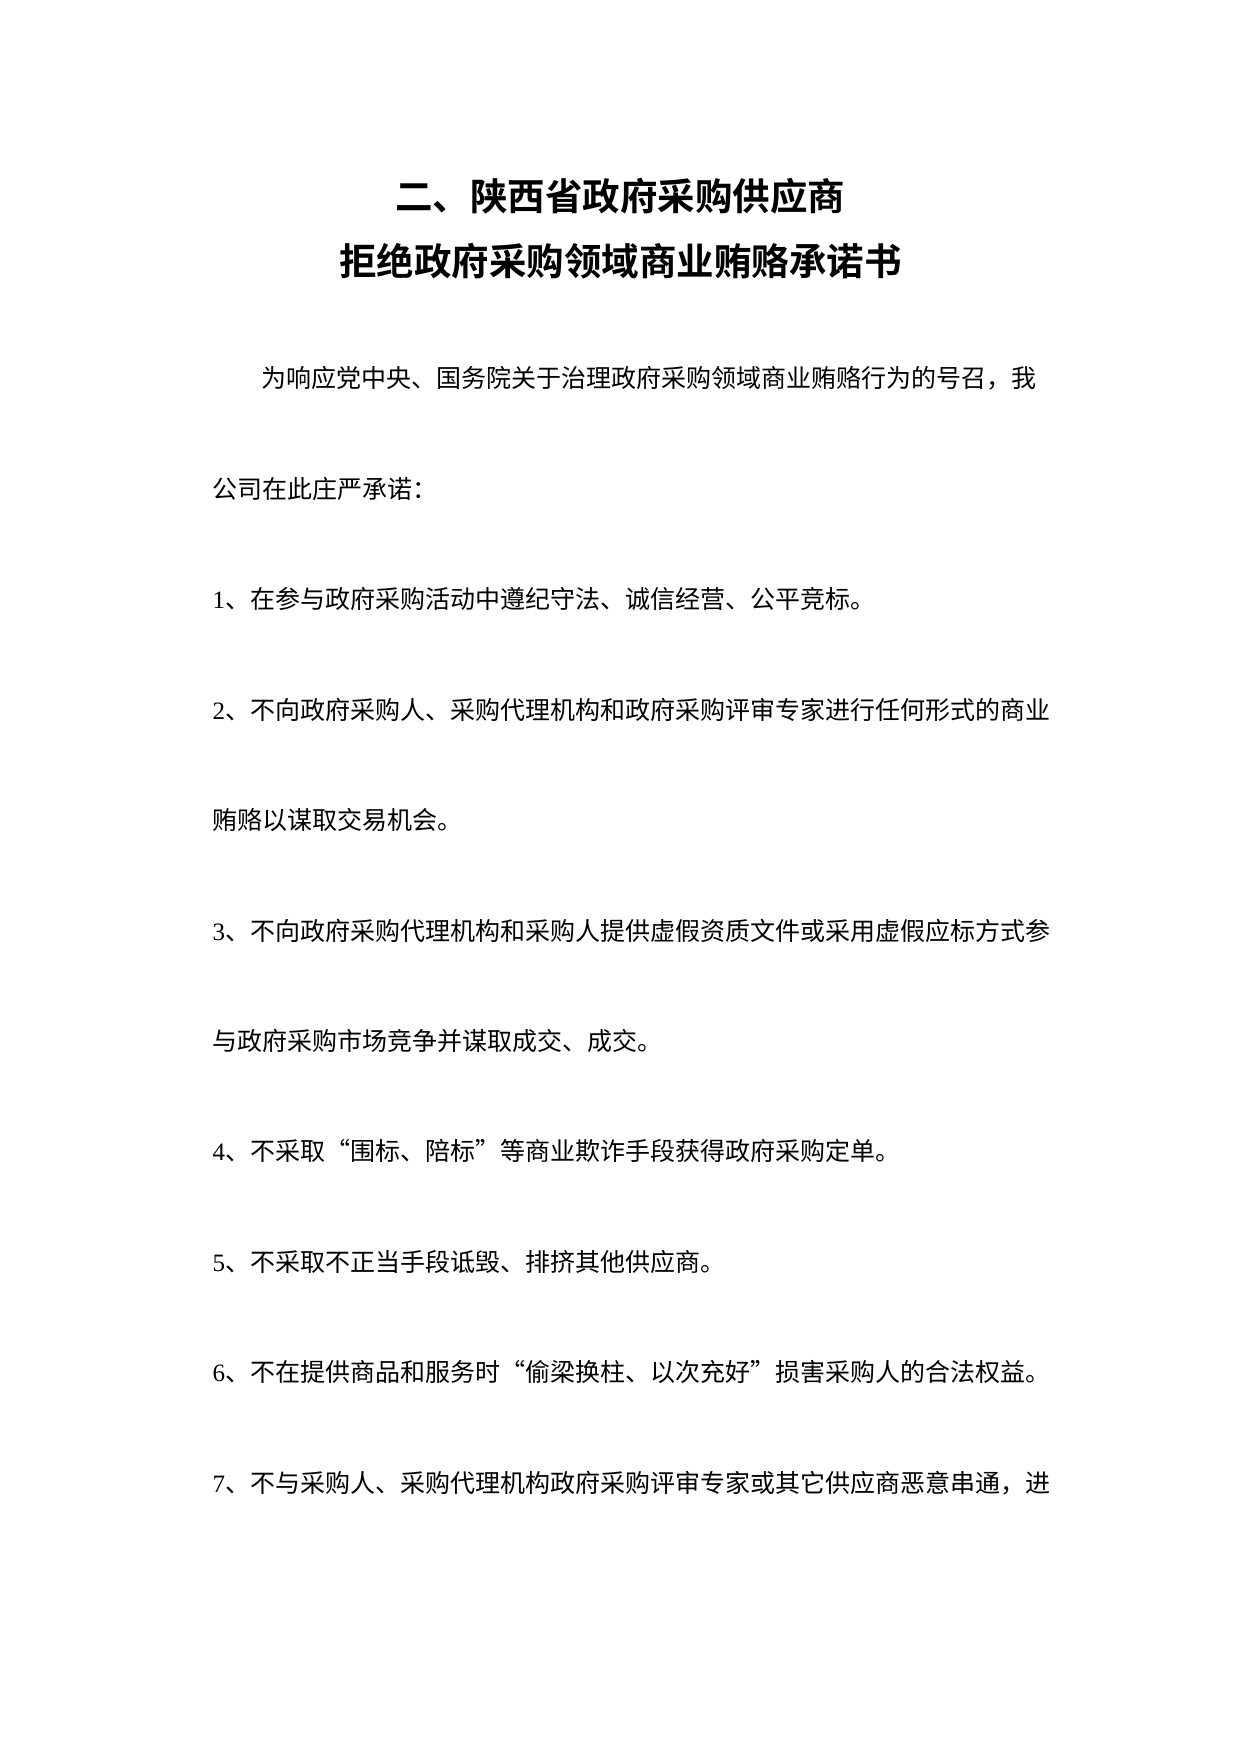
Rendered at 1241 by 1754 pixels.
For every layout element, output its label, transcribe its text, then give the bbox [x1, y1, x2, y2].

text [212, 344, 1053, 1514]
text 拒绝政府采购领域商业贿赂承诺书 [187, 227, 1053, 292]
text 二、陕西省政府采购供应商 [187, 162, 1053, 227]
